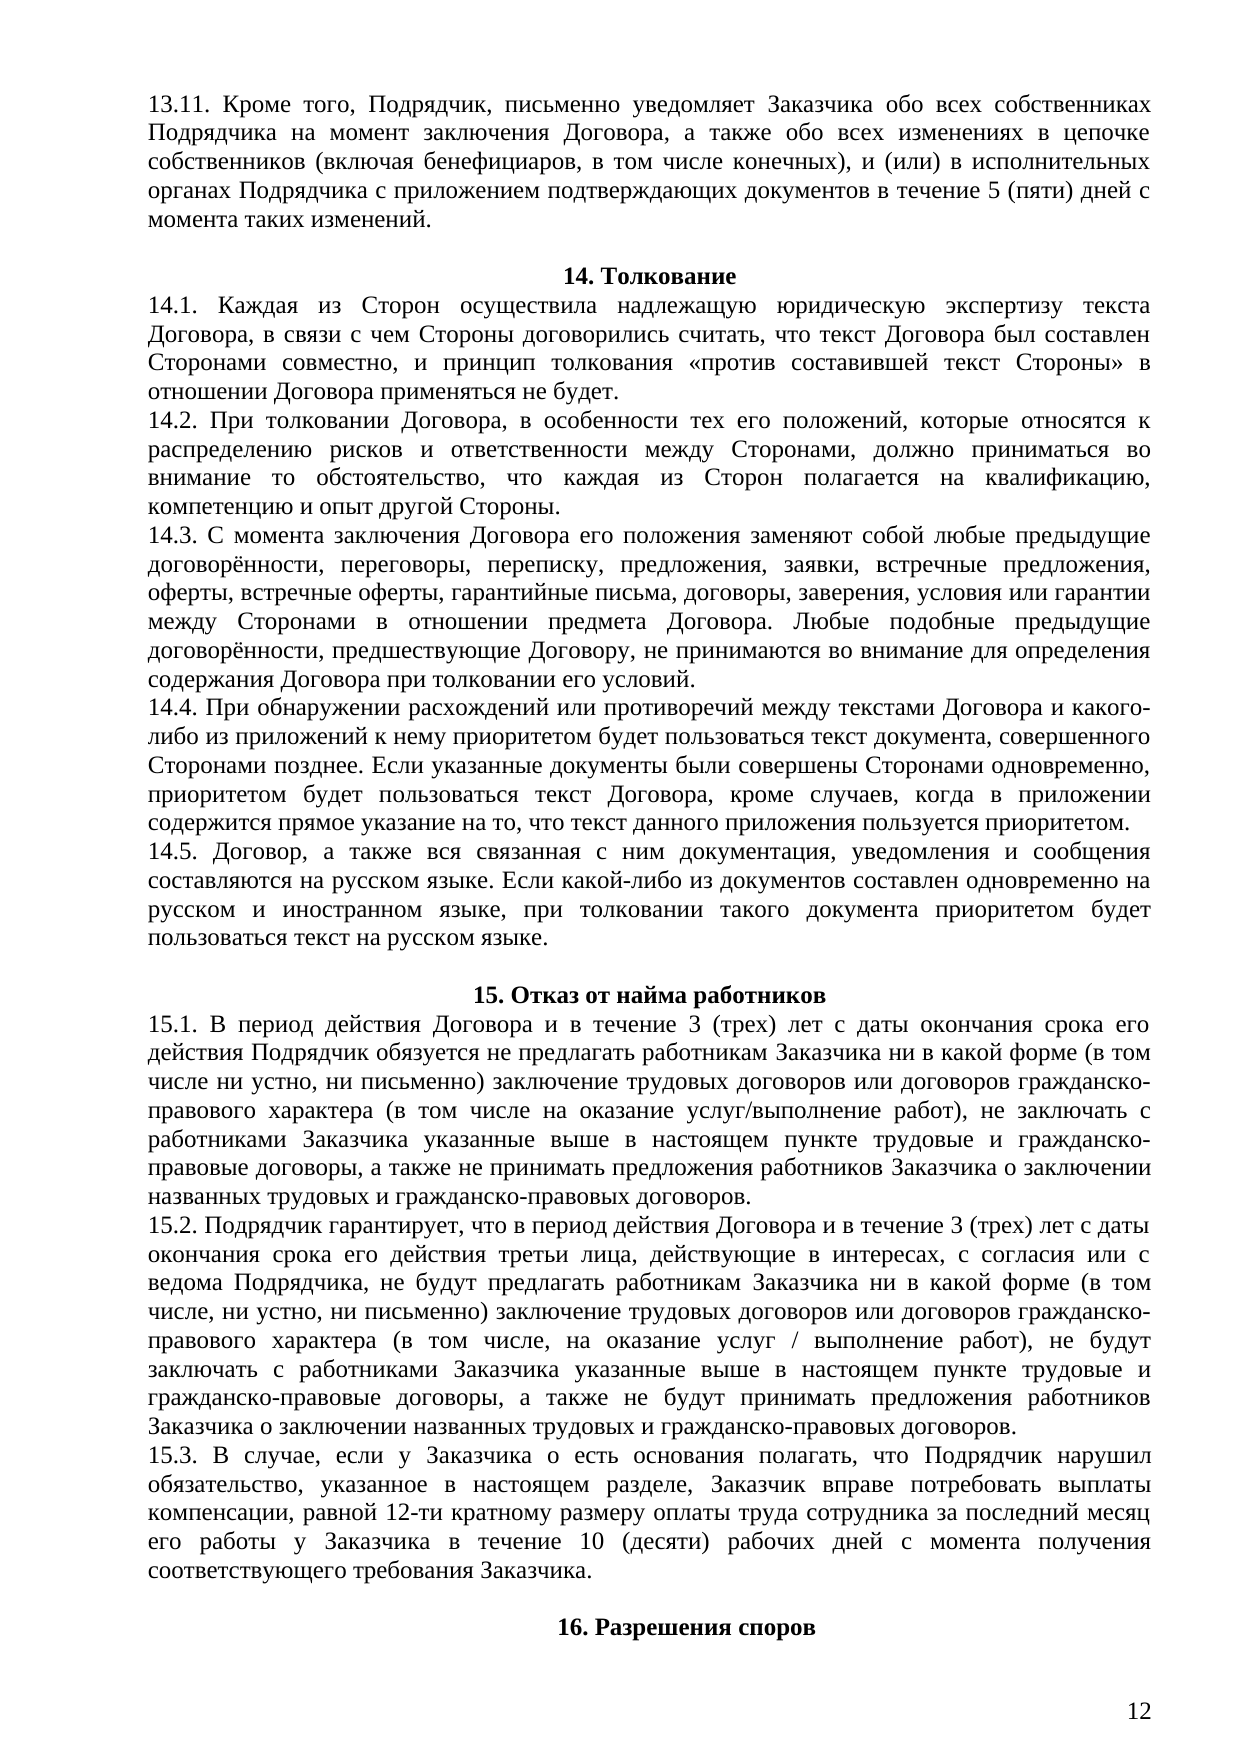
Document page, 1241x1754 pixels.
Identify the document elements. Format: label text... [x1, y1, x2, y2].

text 15.2. Подрядчик гарантирует, что в период действия Договора и в течение 3 (трех) лет с даты окончания срока его действия третьи лица, действующие в интересах, с согласия или с ведома Подрядчика, не будут предлагать работникам Заказчика ни в какой форме (в том числе, ни устно, ни письменно) заключение трудовых договоров или договоров гражданско-правового характера (в том числе, на оказание услуг / выполнение работ), не будут заключать с работниками Заказчика указанные выше в настоящем пункте трудовые и гражданско-правовые договоры, а также не будут принимать предложения работников Заказчика о заключении названных трудовых и гражданско-правовых договоров. [148, 1210, 1152, 1440]
text 14.5. Договор, а также вся связанная с ним документация, уведомления и сообщения составляются на русском языке. Если какой-либо из документов составлен одновременно на русском и иностранном языке, при толковании такого документа приоритетом будет пользоваться текст на русском языке. [148, 836, 1152, 951]
text 14.4. При обнаружении расхождений или противоречий между текстами Договора и какого-либо из приложений к нему приоритетом будет пользоваться текст документа, совершенного Сторонами позднее. Если указанные документы были совершены Сторонами одновременно, приоритетом будет пользоваться текст Договора, кроме случаев, когда в приложении содержится прямое указание на то, что текст данного приложения пользуется приоритетом. [148, 692, 1152, 836]
text 14. Толкование [148, 261, 1152, 290]
text 14.3. С момента заключения Договора его положения заменяют собой любые предыдущие договорённости, переговоры, переписку, предложения, заявки, встречные предложения, оферты, встречные оферты, гарантийные письма, договоры, заверения, условия или гарантии между Сторонами в отношении предмета Договора. Любые подобные предыдущие договорённости, предшествующие Договору, не принимаются во внимание для определения содержания Договора при толковании его условий. [148, 520, 1152, 692]
text 15. Отказ от найма работников [148, 980, 1152, 1009]
text 16. Разрешения споров [222, 1612, 1152, 1641]
text 14.1. Каждая из Сторон осуществила надлежащую юридическую экспертизу текста Договора, в связи с чем Стороны договорились считать, что текст Договора был составлен Сторонами совместно, и принцип толкования «против составившей текст Стороны» в отношении Договора применяться не будет. [148, 290, 1152, 405]
text 15.1. В период действия Договора и в течение 3 (трех) лет с даты окончания срока его действия Подрядчик обязуется не предлагать работникам Заказчика ни в какой форме (в том числе ни устно, ни письменно) заключение трудовых договоров или договоров гражданско-правового характера (в том числе на оказание услуг/выполнение работ), не заключать с работниками Заказчика указанные выше в настоящем пункте трудовые и гражданско-правовые договоры, а также не принимать предложения работников Заказчика о заключении названных трудовых и гражданско-правовых договоров. [148, 1009, 1152, 1210]
text 13.11. Кроме того, Подрядчик, письменно уведомляет Заказчика обо всех собственниках Подрядчика на момент заключения Договора, а также обо всех изменениях в цепочке собственников (включая бенефициаров, в том числе конечных), и (или) в исполнительных органах Подрядчика с приложением подтверждающих документов в течение 5 (пяти) дней с момента таких изменений. [148, 89, 1152, 232]
text 15.3. В случае, если у Заказчика о есть основания полагать, что Подрядчик нарушил обязательство, указанное в настоящем разделе, Заказчик вправе потребовать выплаты компенсации, равной 12-ти кратному размеру оплаты труда сотрудника за последний месяц его работы у Заказчика в течение 10 (десяти) рабочих дней с момента получения соответствующего требования Заказчика. [148, 1440, 1152, 1584]
text 14.2. При толковании Договора, в особенности тех его положений, которые относятся к распределению рисков и ответственности между Сторонами, должно приниматься во внимание то обстоятельство, что каждая из Сторон полагается на квалификацию, компетенцию и опыт другой Стороны. [148, 405, 1152, 520]
